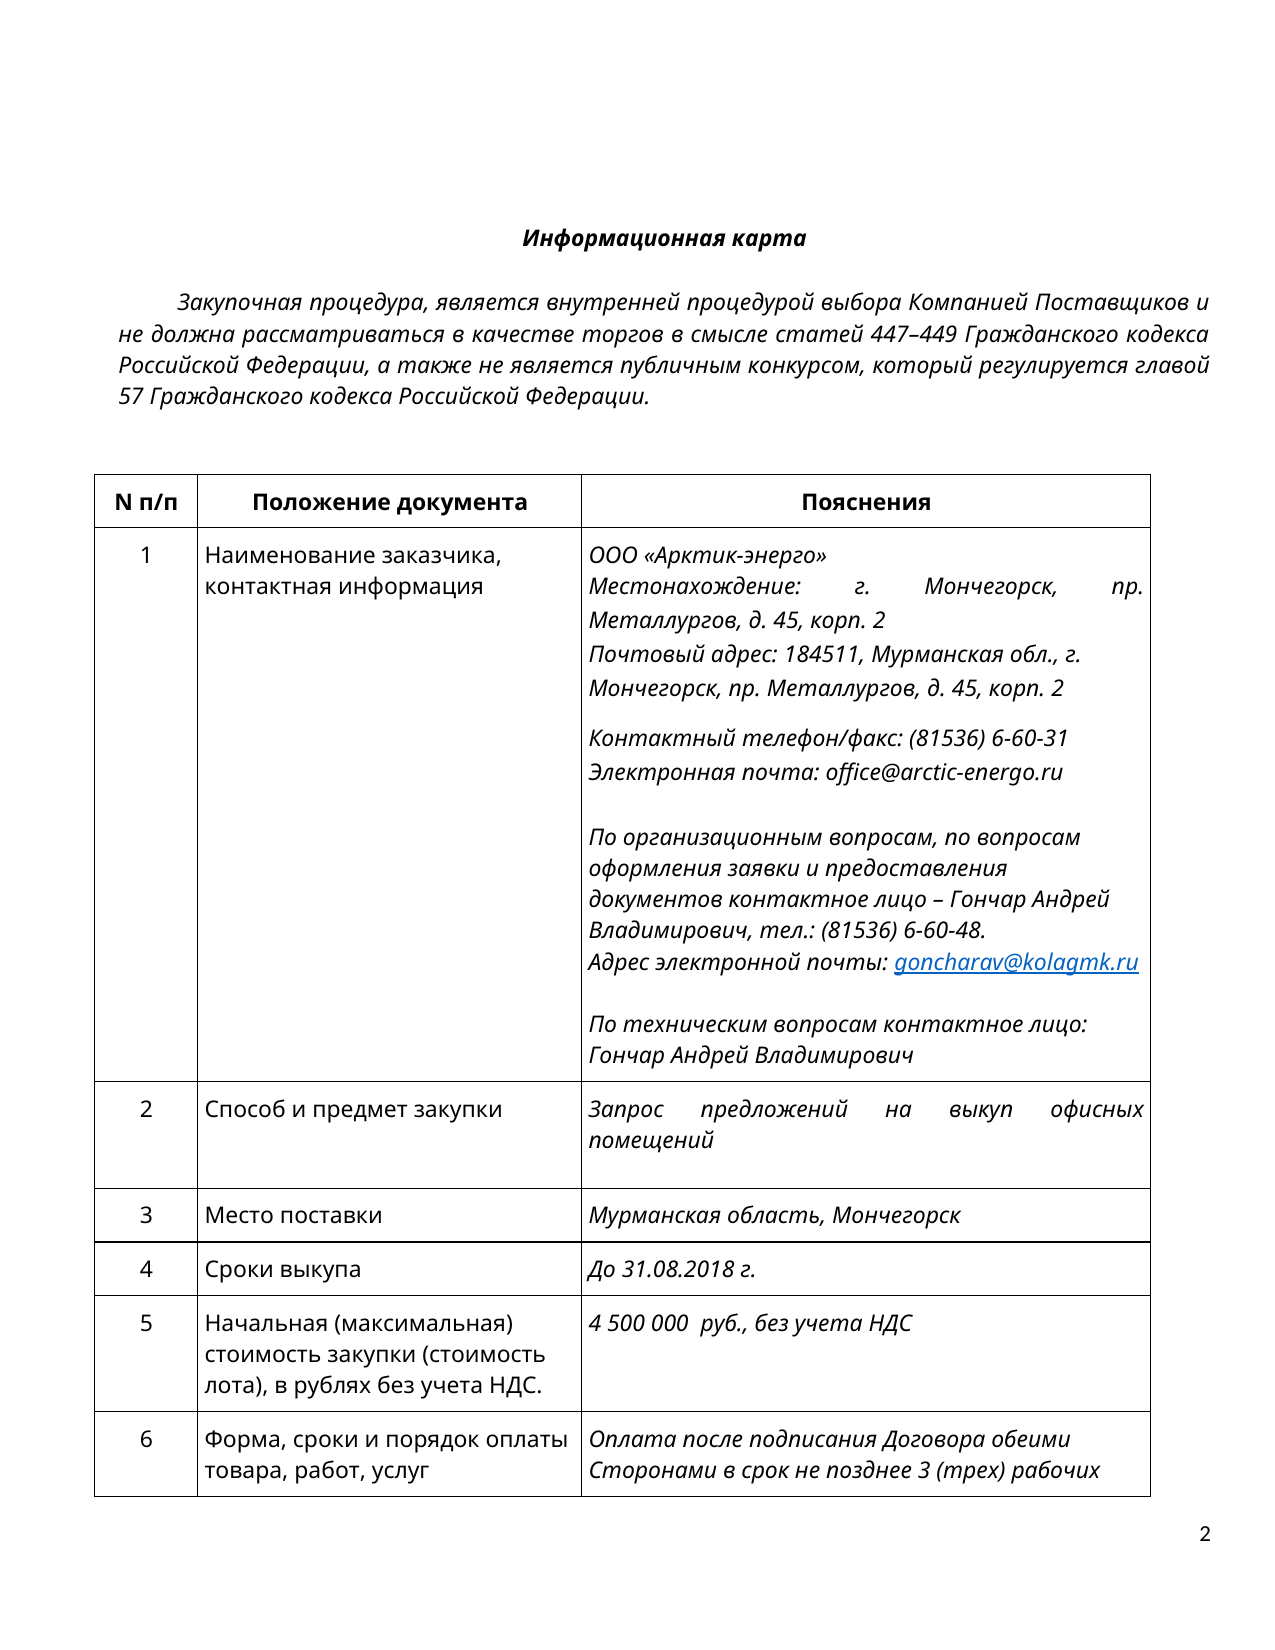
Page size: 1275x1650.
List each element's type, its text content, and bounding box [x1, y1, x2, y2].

table_cell 4 [95, 1243, 197, 1295]
table_cell Способ и предмет закупки [198, 1082, 581, 1188]
text Информационная карта [118, 219, 1211, 253]
table_header N п/п [95, 475, 197, 527]
table_cell Наименование заказчика, контактная информация [198, 528, 581, 1081]
table_cell 1 [95, 528, 197, 1081]
table_header Пояснения [582, 475, 1150, 527]
text Закупочная процедура, является внутренней процедурой выбора Компанией Поставщиков и не должна рассматриваться в качестве торгов в смысле статей 447–449 Гражданского кодекса Российской Федерации, а также не является публичным конкурсом, который регулируется главой 57 Гражданского кодекса Российской Федерации. [118, 286, 1211, 411]
table_cell 6 [95, 1412, 197, 1496]
table_cell Начальная (максимальная) стоимость закупки (стоимость лота), в рублях без учета НДС. [198, 1296, 581, 1411]
table_cell Запрос предложений на выкуп офисных помещений [582, 1082, 1150, 1188]
table_cell Мурманская область, Мончегорск [582, 1189, 1150, 1241]
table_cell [582, 1412, 1150, 1496]
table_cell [198, 1412, 581, 1496]
table_header Положение документа [198, 475, 581, 527]
table_cell 3 [95, 1189, 197, 1241]
table_cell Место поставки [198, 1189, 581, 1241]
table_cell 5 [95, 1296, 197, 1411]
table_cell Сроки выкупа [198, 1243, 581, 1295]
table_cell До 31.08.2018 г. [582, 1243, 1150, 1295]
table_cell 4 500 000 руб., без учета НДС [582, 1296, 1150, 1411]
table_cell 2 [95, 1082, 197, 1188]
table_cell ООО «Арктик-энерго» Местонахождение: г. Мончегорск, пр. Металлургов, д. 45, корп. 2 Почтовый адрес: 184511, Мурманская обл., г. Мончегорск, пр. Металлургов, д. 45, корп. 2 Контактный телефон/факс: (81536) 6-60-31 Электронная почта: office@arctic-energo.ru По организационным вопросам, по вопросам оформления заявки и предоставления документов контактное лицо – Гончар Андрей Владимирович, тел.: (81536) 6-60-48. Адрес электронной почты: goncharav@kolagmk.ru По техническим вопросам контактное лицо: Гончар Андрей Владимирович [582, 528, 1150, 1081]
